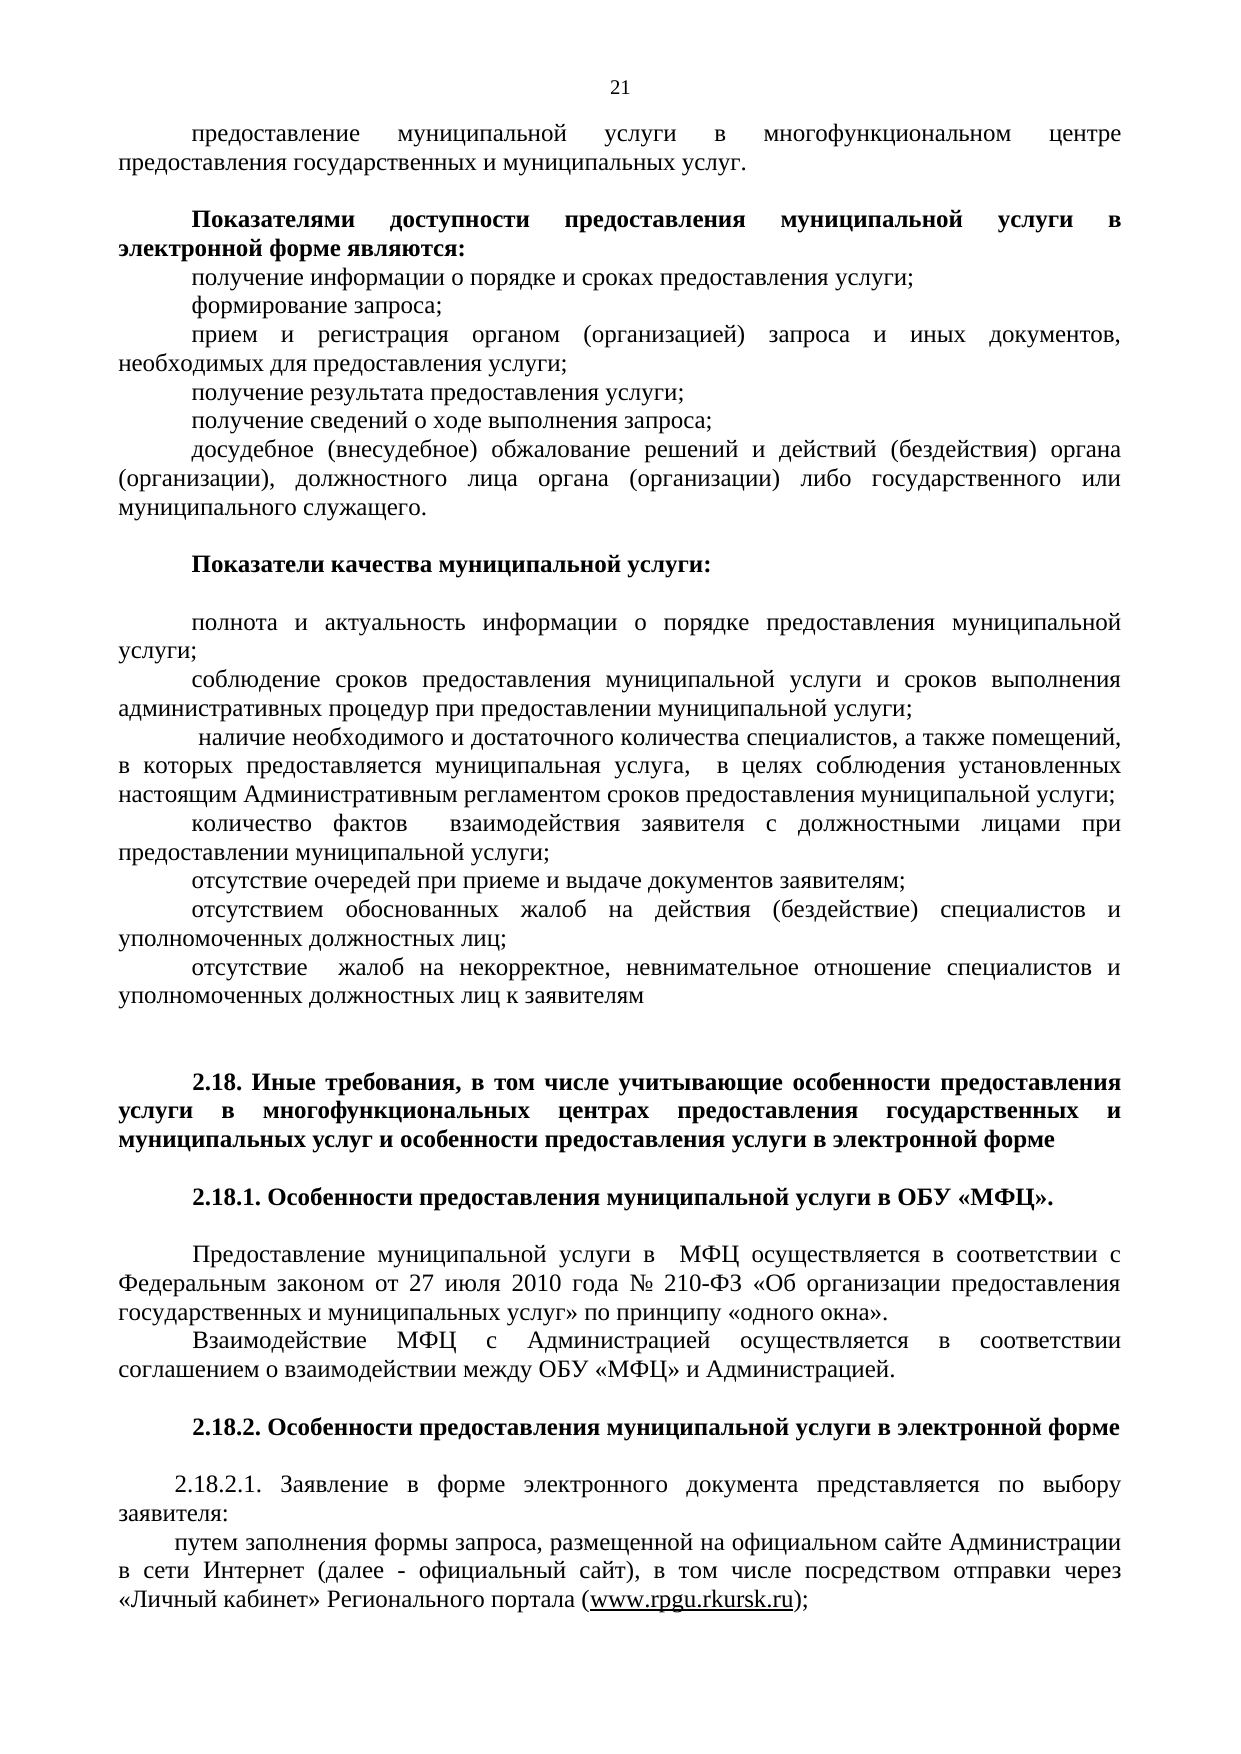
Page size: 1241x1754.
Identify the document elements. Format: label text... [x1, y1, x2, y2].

text получение результата предоставления услуги; [118, 377, 1122, 406]
text 2.18.1. Особенности предоставления муниципальной услуги в ОБУ «МФЦ». [118, 1182, 1122, 1211]
text количество фактов взаимодействия заявителя с должностными лицами при предоставлении муниципальной услуги; [118, 808, 1122, 866]
text полнота и актуальность информации о порядке предоставления муниципальной услуги; [118, 607, 1122, 664]
text прием и регистрация органом (организацией) запроса и иных документов, необходимых для предоставления услуги; [118, 319, 1122, 377]
text Взаимодействие МФЦ с Администрацией осуществляется в соответствии соглашением о взаимодействии между ОБУ «МФЦ» и Администрацией. [118, 1326, 1122, 1383]
text соблюдение сроков предоставления муниципальной услуги и сроков выполнения административных процедур при предоставлении муниципальной услуги; [118, 664, 1122, 722]
text 2.18.2. Особенности предоставления муниципальной услуги в электронной форме [118, 1412, 1122, 1441]
text наличие необходимого и достаточного количества специалистов, а также помещений, в которых предоставляется муниципальная услуга, в целях соблюдения установленных настоящим Административным регламентом сроков предоставления муниципальной услуги; [118, 722, 1122, 808]
text отсутствие очередей при приеме и выдаче документов заявителям; [118, 866, 1122, 894]
text получение информации о порядке и сроках предоставления услуги; [118, 262, 1122, 291]
text отсутствием обоснованных жалоб на действия (бездействие) специалистов и уполномоченных должностных лиц; [118, 894, 1122, 952]
text отсутствие жалоб на некорректное, невнимательное отношение специалистов и уполномоченных должностных лиц к заявителям [118, 952, 1122, 1009]
text получение сведений о ходе выполнения запроса; [118, 406, 1122, 434]
text 2.18.2.1. Заявление в форме электронного документа представляется по выбору заявителя: [118, 1469, 1122, 1527]
text Показатели качества муниципальной услуги: [118, 549, 1122, 578]
text формирование запроса; [118, 291, 1122, 319]
text Показателями доступности предоставления муниципальной услуги в электронной форме являются: [118, 204, 1122, 262]
text 2.18. Иные требования, в том числе учитывающие особенности предоставления услуги в многофункциональных центрах предоставления государственных и муниципальных услуг и особенности предоставления услуги в электронной форме [118, 1067, 1122, 1153]
text досудебное (внесудебное) обжалование решений и действий (бездействия) органа (организации), должностного лица органа (организации) либо государственного или муниципального служащего. [118, 434, 1122, 521]
text Предоставление муниципальной услуги в МФЦ осуществляется в соответствии с Федеральным законом от 27 июля 2010 года № 210-ФЗ «Об организации предоставления государственных и муниципальных услуг» по принципу «одного окна». [118, 1239, 1122, 1326]
text путем заполнения формы запроса, размещенной на официальном сайте Администрации в сети Интернет (далее - официальный сайт), в том числе посредством отправки через «Личный кабинет» Регионального портала (www.rpgu.rkursk.ru); [118, 1527, 1122, 1613]
text предоставление муниципальной услуги в многофункциональном центре предоставления государственных и муниципальных услуг. [118, 118, 1122, 176]
